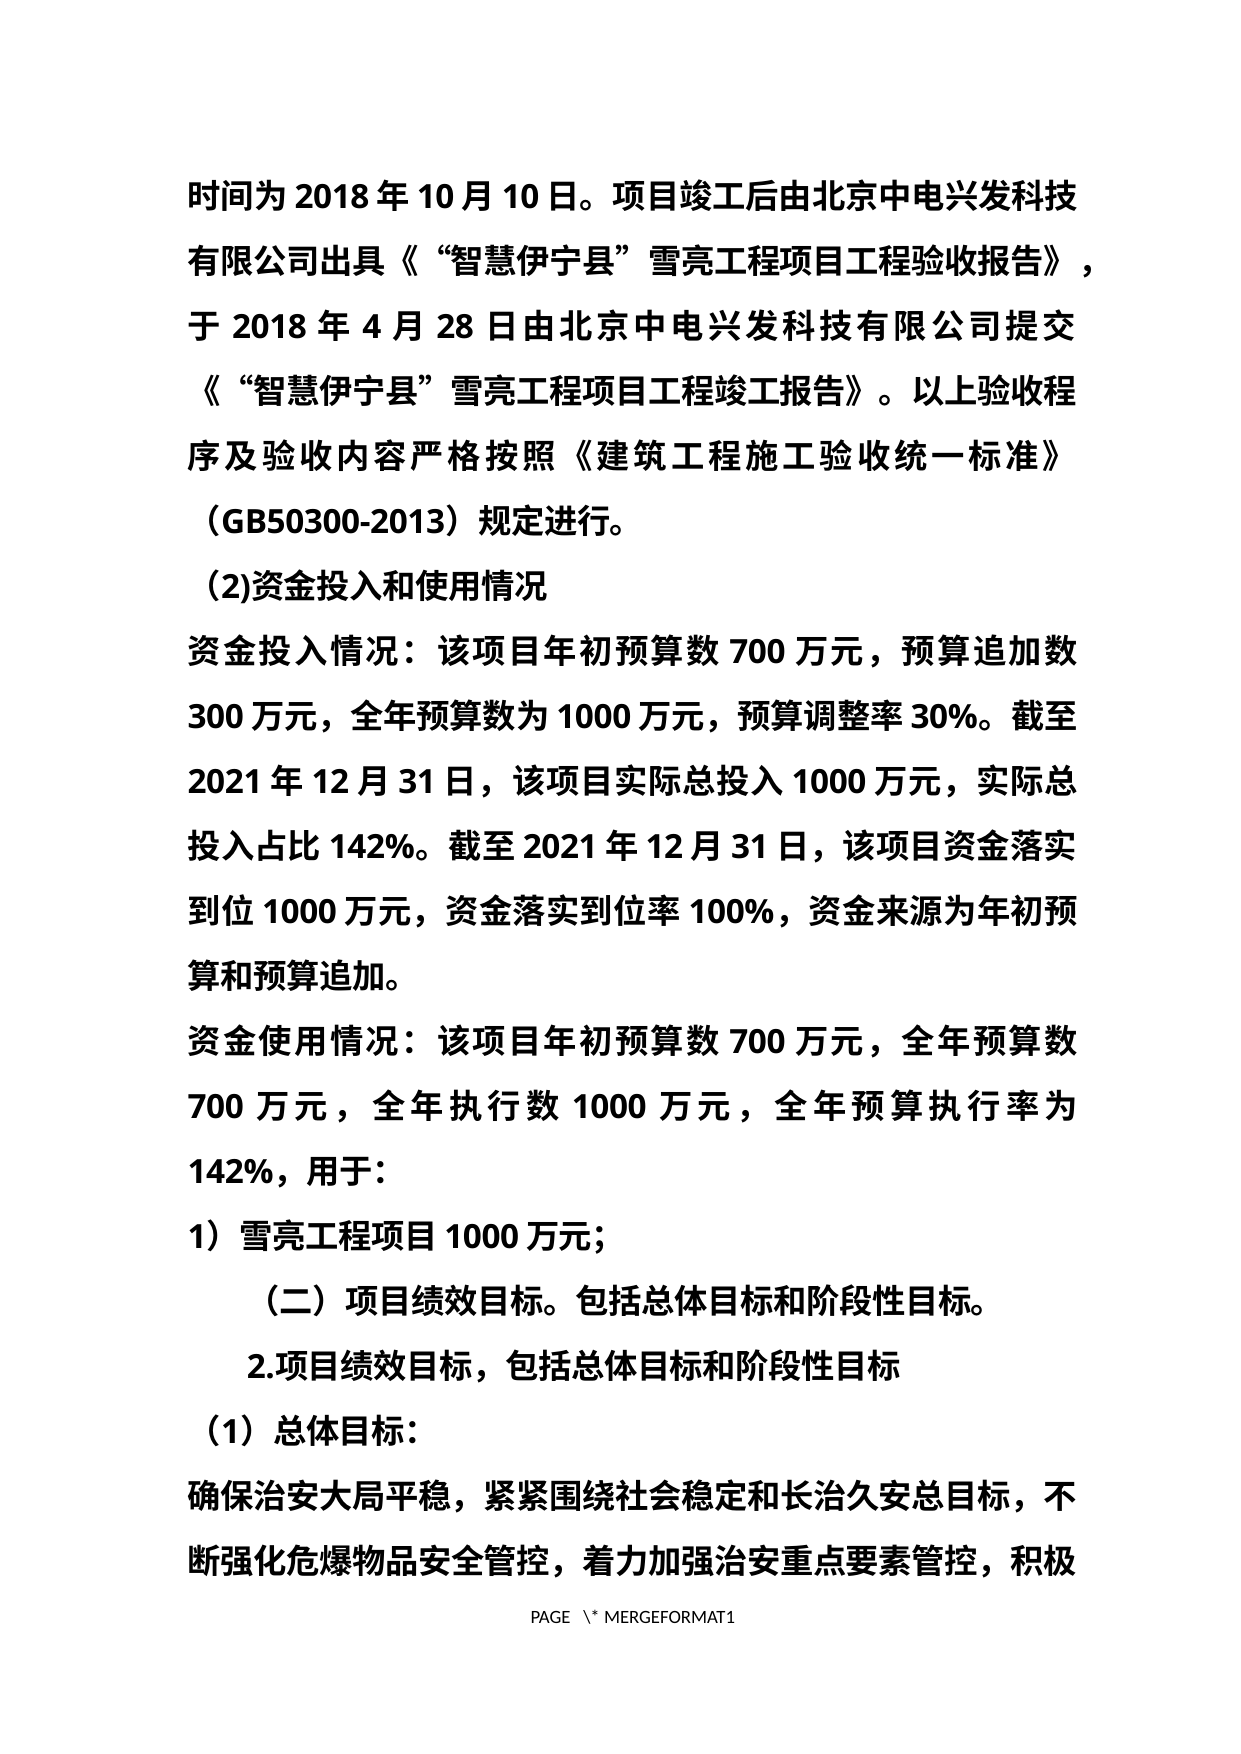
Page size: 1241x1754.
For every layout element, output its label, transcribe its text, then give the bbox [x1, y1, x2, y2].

text （二）项目绩效目标。包括总体目标和阶段性目标。 [187, 1267, 1078, 1332]
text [187, 162, 1078, 1267]
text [187, 1332, 1078, 1592]
